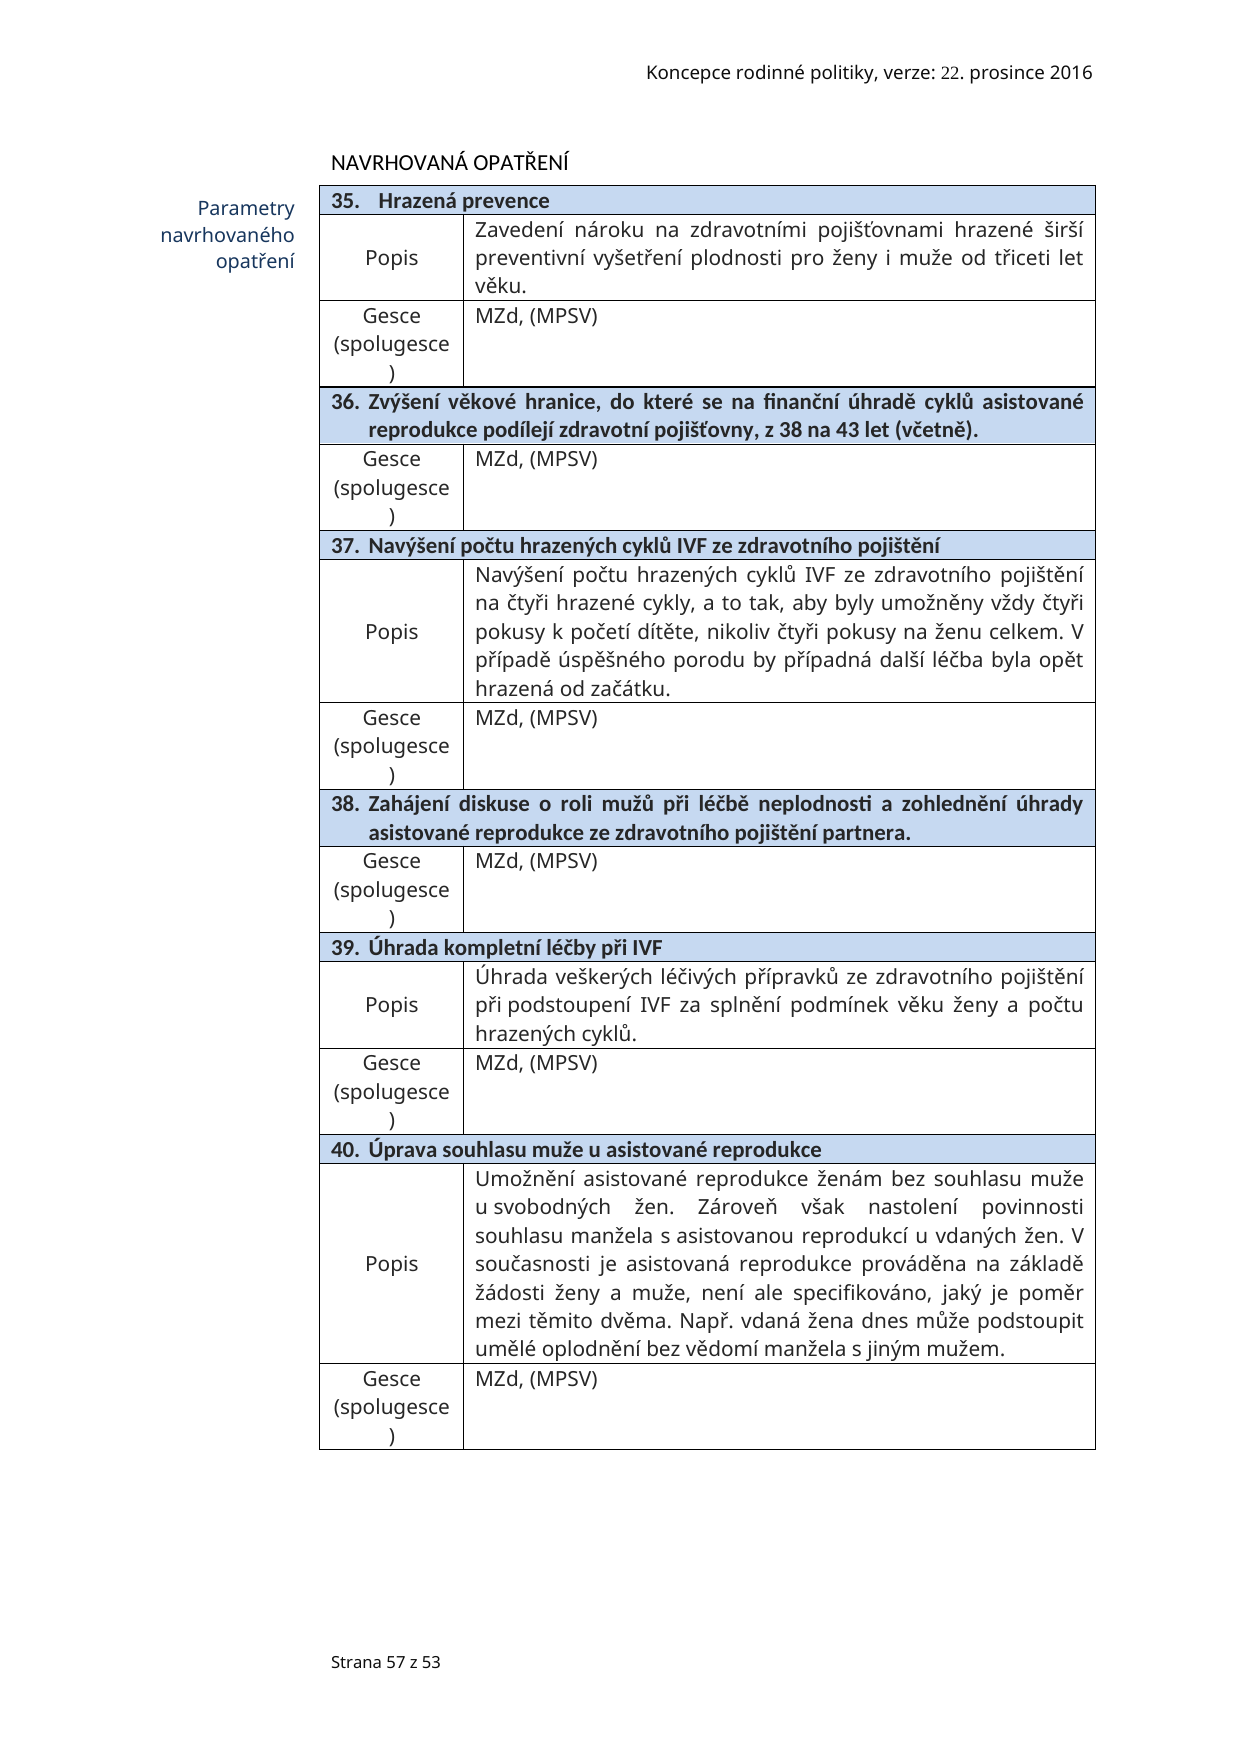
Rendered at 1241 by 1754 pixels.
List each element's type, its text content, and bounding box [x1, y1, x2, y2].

table_cell Zahájení diskuse o roli mužů při léčbě neplodnosti a zohlednění úhrady asistované reprodukce ze zdravotního pojištění partnera. [320, 790, 1095, 846]
table_cell MZd, (MPSV) [464, 847, 1095, 932]
table_cell Navýšení počtu hrazených cyklů IVF ze zdravotního pojištění na čtyři hrazené cykly, a to tak, aby byly umožněny vždy čtyři pokusy k početí dítěte, nikoliv čtyři pokusy na ženu celkem. V případě úspěšného porodu by případná další léčba byla opět hrazená od začátku. [464, 560, 1095, 702]
table_cell Popis [320, 560, 463, 702]
table_cell Zvýšení věkové hranice, do které se na finanční úhradě cyklů asistované reprodukce podílejí zdravotní pojišťovny, z 38 na 43 let (včetně). [320, 388, 1095, 443]
table_cell Navýšení počtu hrazených cyklů IVF ze zdravotního pojištění [320, 531, 1095, 559]
table_cell Popis [320, 1164, 463, 1363]
table_cell MZd, (MPSV) [464, 1364, 1095, 1449]
table_cell MZd, (MPSV) [464, 445, 1095, 530]
table_cell Gesce (spolugesce) [320, 301, 463, 386]
table_cell MZd, (MPSV) [464, 301, 1095, 386]
table_cell MZd, (MPSV) [464, 1049, 1095, 1134]
table_cell Popis [320, 215, 463, 300]
table_cell Zavedení nároku na zdravotními pojišťovnami hrazené širší preventivní vyšetření plodnosti pro ženy i muže od třiceti let věku. [464, 215, 1095, 300]
table_cell Gesce (spolugesce) [320, 703, 463, 788]
table_cell MZd, (MPSV) [464, 703, 1095, 788]
table_header Hrazená prevence [320, 186, 1095, 214]
table_cell Popis [320, 962, 463, 1047]
table_cell Gesce (spolugesce) [320, 445, 463, 530]
table_cell Úhrada veškerých léčivých přípravků ze zdravotního pojištění při podstoupení IVF za splnění podmínek věku ženy a počtu hrazených cyklů. [464, 962, 1095, 1047]
table_cell Úhrada kompletní léčby při IVF [320, 933, 1095, 961]
table_cell Gesce (spolugesce) [320, 1049, 463, 1134]
text Parametry navrhovaného opatření [89, 194, 294, 275]
table_cell Úprava souhlasu muže u asistované reprodukce [320, 1135, 1095, 1163]
table_cell Umožnění asistované reprodukce ženám bez souhlasu muže u svobodných žen. Zároveň však nastolení povinnosti souhlasu manžela s asistovanou reprodukcí u vdaných žen. V současnosti je asistovaná reprodukce prováděna na základě žádosti ženy a muže, není ale specifikováno, jaký je poměr mezi těmito dvěma. Např. vdaná žena dnes může podstoupit umělé oplodnění bez vědomí manžela s jiným mužem. [464, 1164, 1095, 1363]
text Navrhovaná Opatření [331, 148, 1092, 176]
table_cell Gesce (spolugesce) [320, 1364, 463, 1449]
table_cell Gesce (spolugesce) [320, 847, 463, 932]
